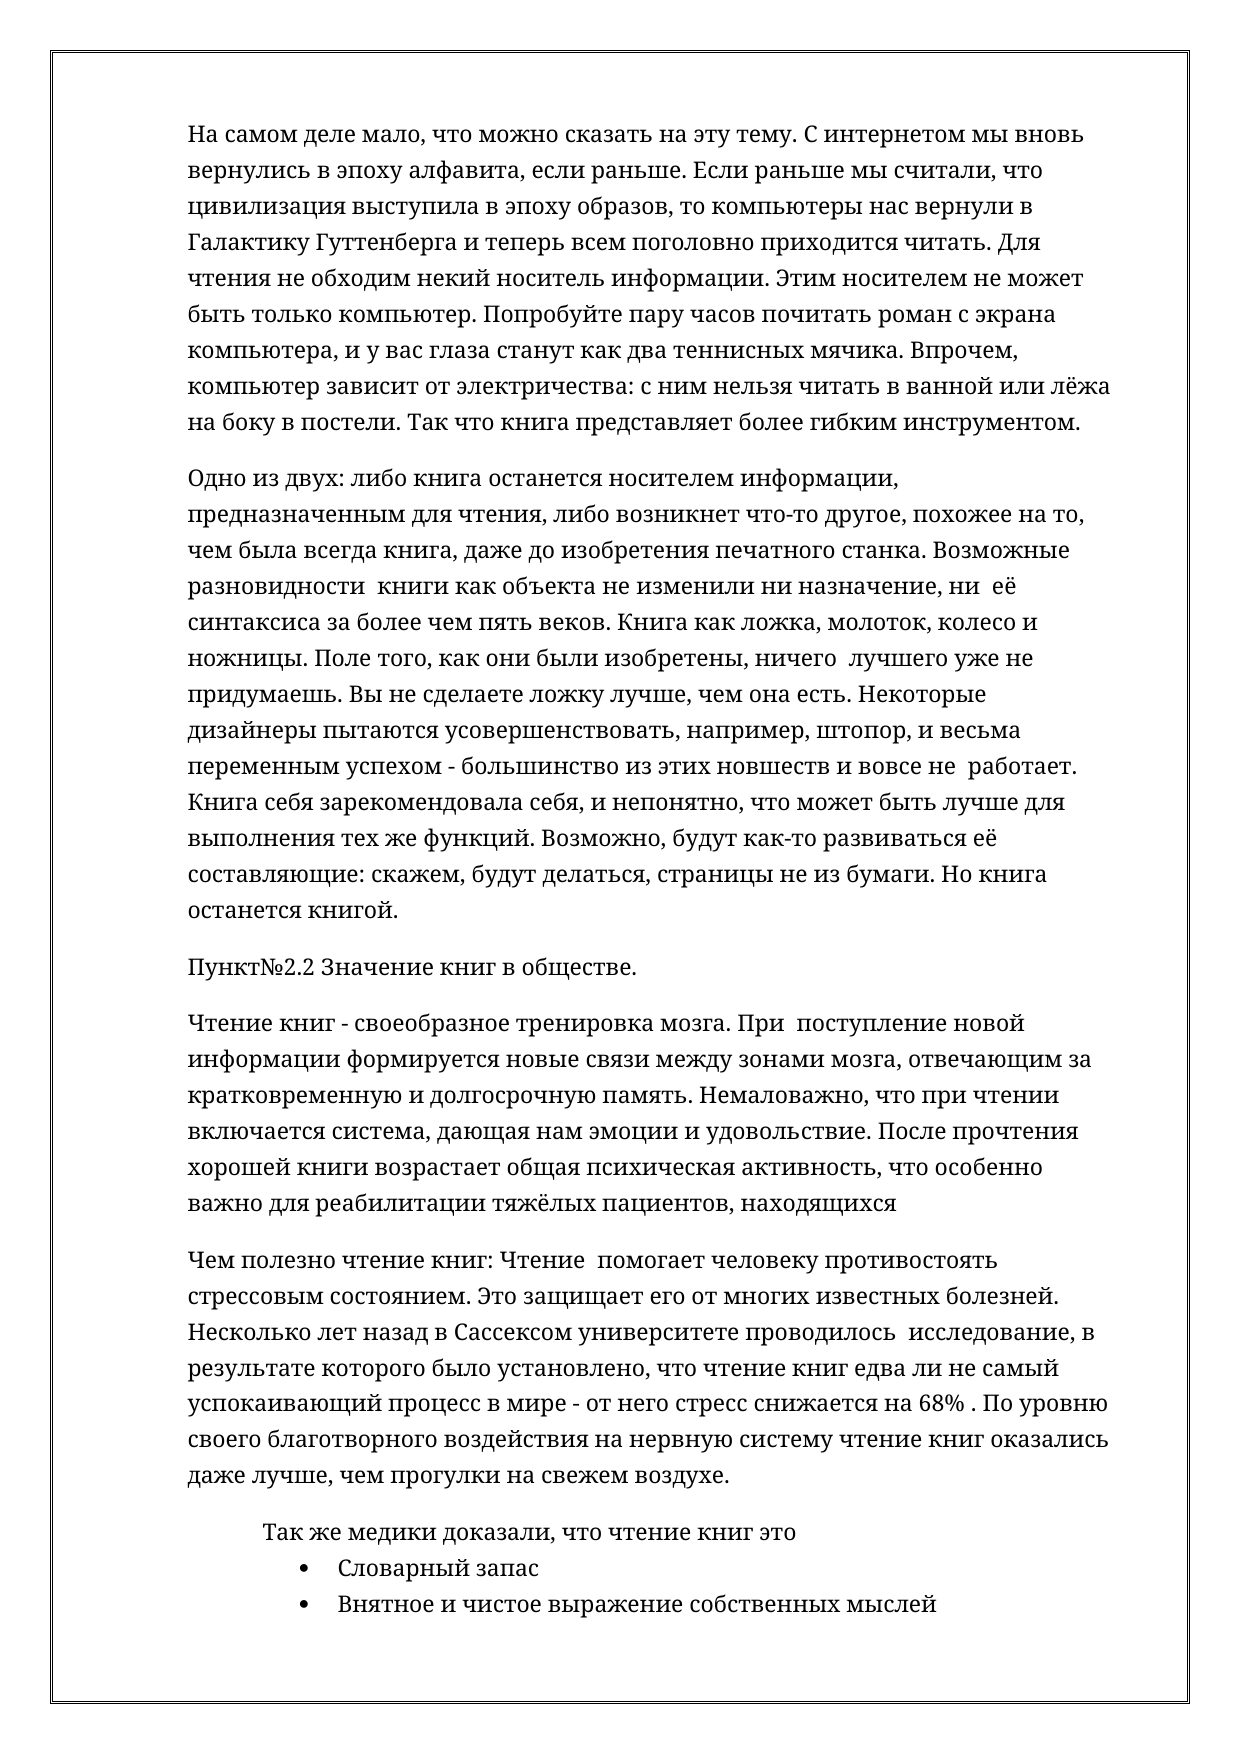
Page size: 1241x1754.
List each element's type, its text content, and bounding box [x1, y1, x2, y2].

text Чтение книг - своеобразное тренировка мозга. При поступление новой информации формируется новые связи между зонами мозга, отвечающим за кратковременную и долгосрочную память. Немаловажно, что при чтении включается система, дающая нам эмоции и удовольствие. После прочтения хорошей книги возрастает общая психическая активность, что особенно важно для реабилитации тяжёлых пациентов, находящихся [187, 1007, 1117, 1218]
list Так же медики доказали, что чтение книг это [262, 1516, 1117, 1547]
list Словарный запас [300, 1552, 1117, 1583]
list Внятное и чистое выражение собственных мыслей [300, 1588, 1117, 1619]
text Одно из двух: либо книга останется носителем информации, предназначенным для чтения, либо возникнет что-то другое, похожее на то, чем была всегда книга, даже до изобретения печатного станка. Возможные разновидности книги как объекта не изменили ни назначение, ни её синтаксиса за более чем пять веков. Книга как ложка, молоток, колесо и ножницы. Поле того, как они были изобретены, ничего лучшего уже не придумаешь. Вы не сделаете ложку лучше, чем она есть. Некоторые дизайнеры пытаются усовершенствовать, например, штопор, и весьма переменным успехом - большинство из этих новшеств и вовсе не работает. Книга себя зарекомендовала себя, и непонятно, что может быть лучше для выполнения тех же функций. Возможно, будут как-то развиваться её составляющие: скажем, будут делаться, страницы не из бумаги. Но книга останется книгой. [187, 462, 1117, 925]
text Пункт№2.2 Значение книг в обществе. [187, 950, 1117, 982]
text На самом деле мало, что можно сказать на эту тему. С интернетом мы вновь вернулись в эпоху алфавита, если раньше. Если раньше мы считали, что цивилизация выступила в эпоху образов, то компьютеры нас вернули в Галактику Гуттенберга и теперь всем поголовно приходится читать. Для чтения не обходим некий носитель информации. Этим носителем не может быть только компьютер. Попробуйте пару часов почитать роман с экрана компьютера, и у вас глаза станут как два теннисных мячика. Впрочем, компьютер зависит от электричества: с ним нельзя читать в ванной или лёжа на боку в постели. Так что книга представляет более гибким инструментом. [187, 118, 1117, 437]
text Чем полезно чтение книг: Чтение помогает человеку противостоять стрессовым состоянием. Это защищает его от многих известных болезней. Несколько лет назад в Сассексом университете проводилось исследование, в результате которого было установлено, что чтение книг едва ли не самый успокаивающий процесс в мире - от него стресс снижается на 68% . По уровню своего благотворного воздействия на нервную систему чтение книг оказались даже лучше, чем прогулки на свежем воздухе. [187, 1244, 1117, 1491]
